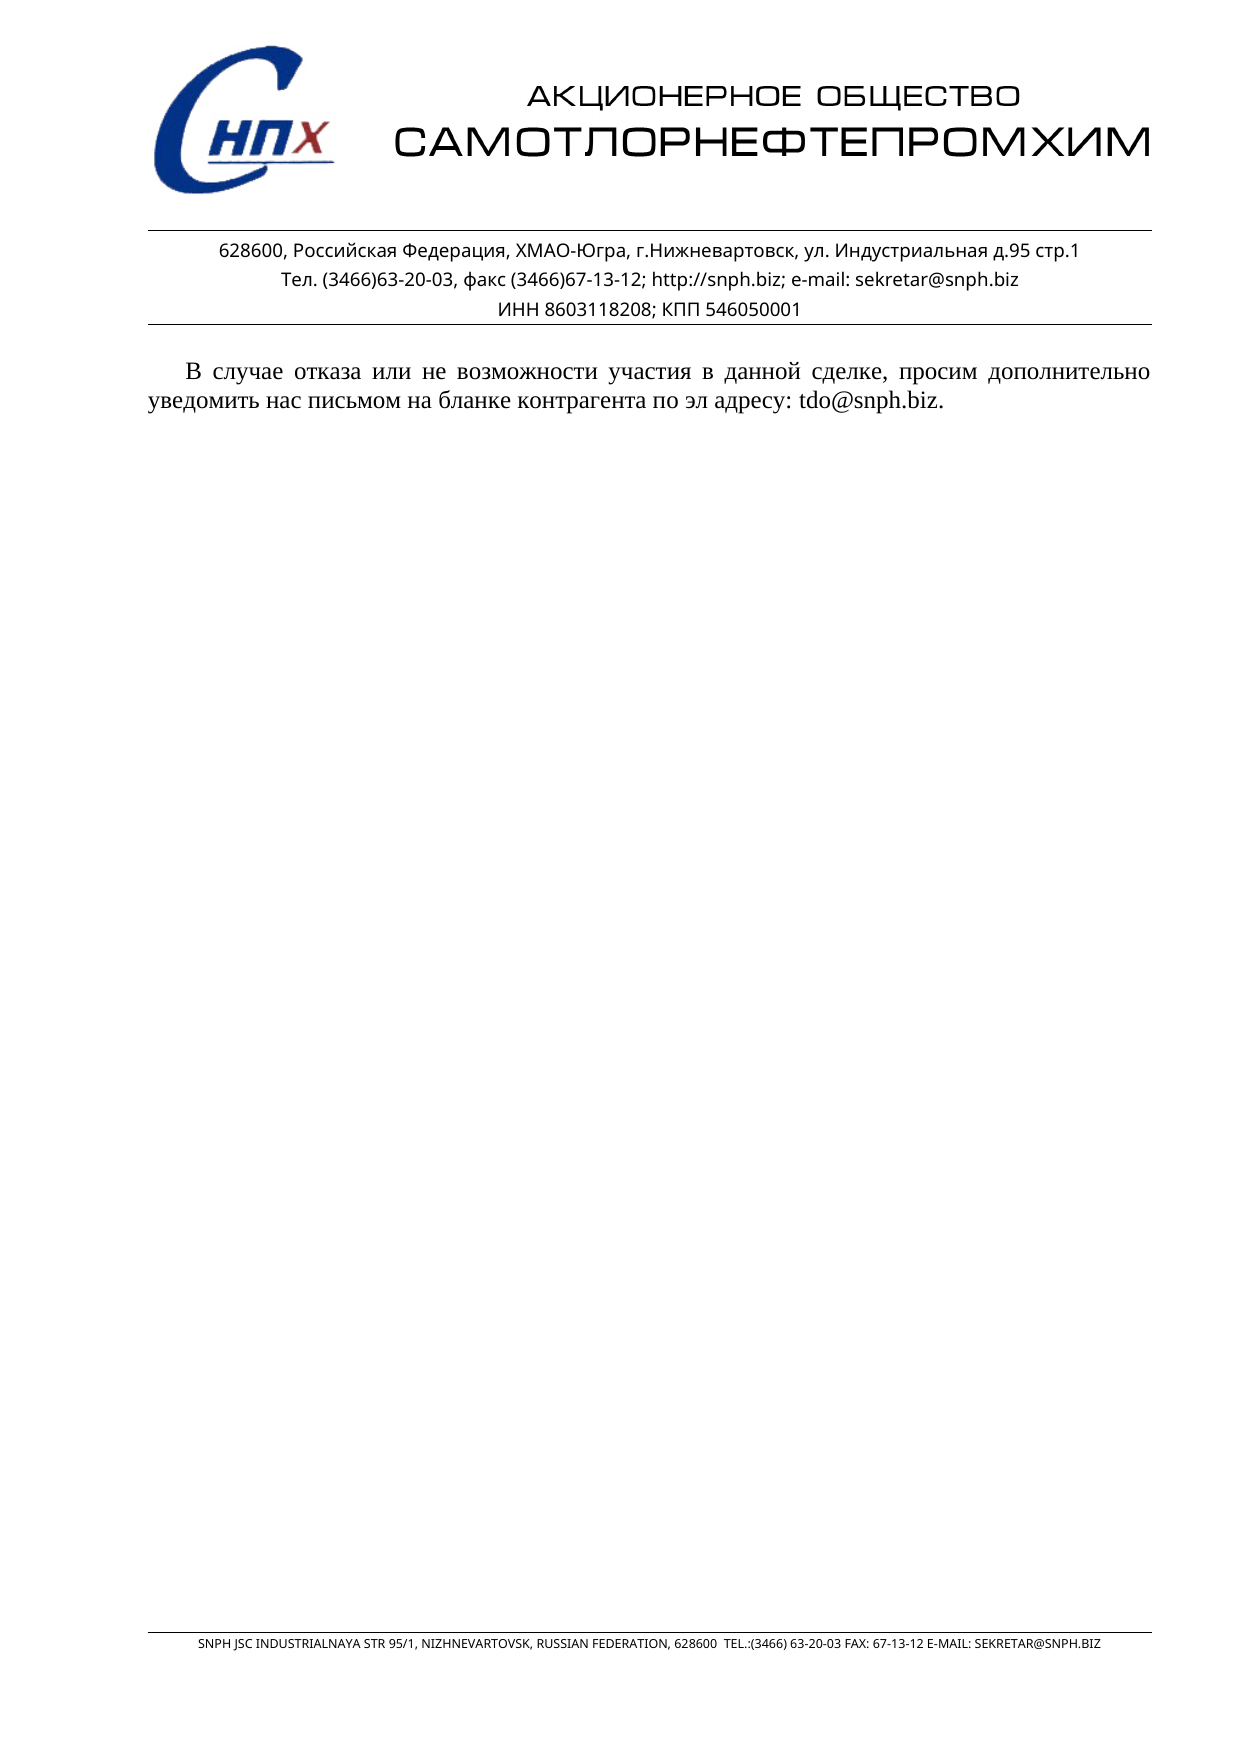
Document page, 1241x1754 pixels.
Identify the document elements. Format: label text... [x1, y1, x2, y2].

picture [152, 45, 337, 196]
text В случае отказа или не возможности участия в данной сделке, просим дополнительно уведомить нас письмом на бланке контрагента по эл адресу: tdo@snph.biz. [148, 356, 1152, 414]
picture [387, 54, 1167, 165]
